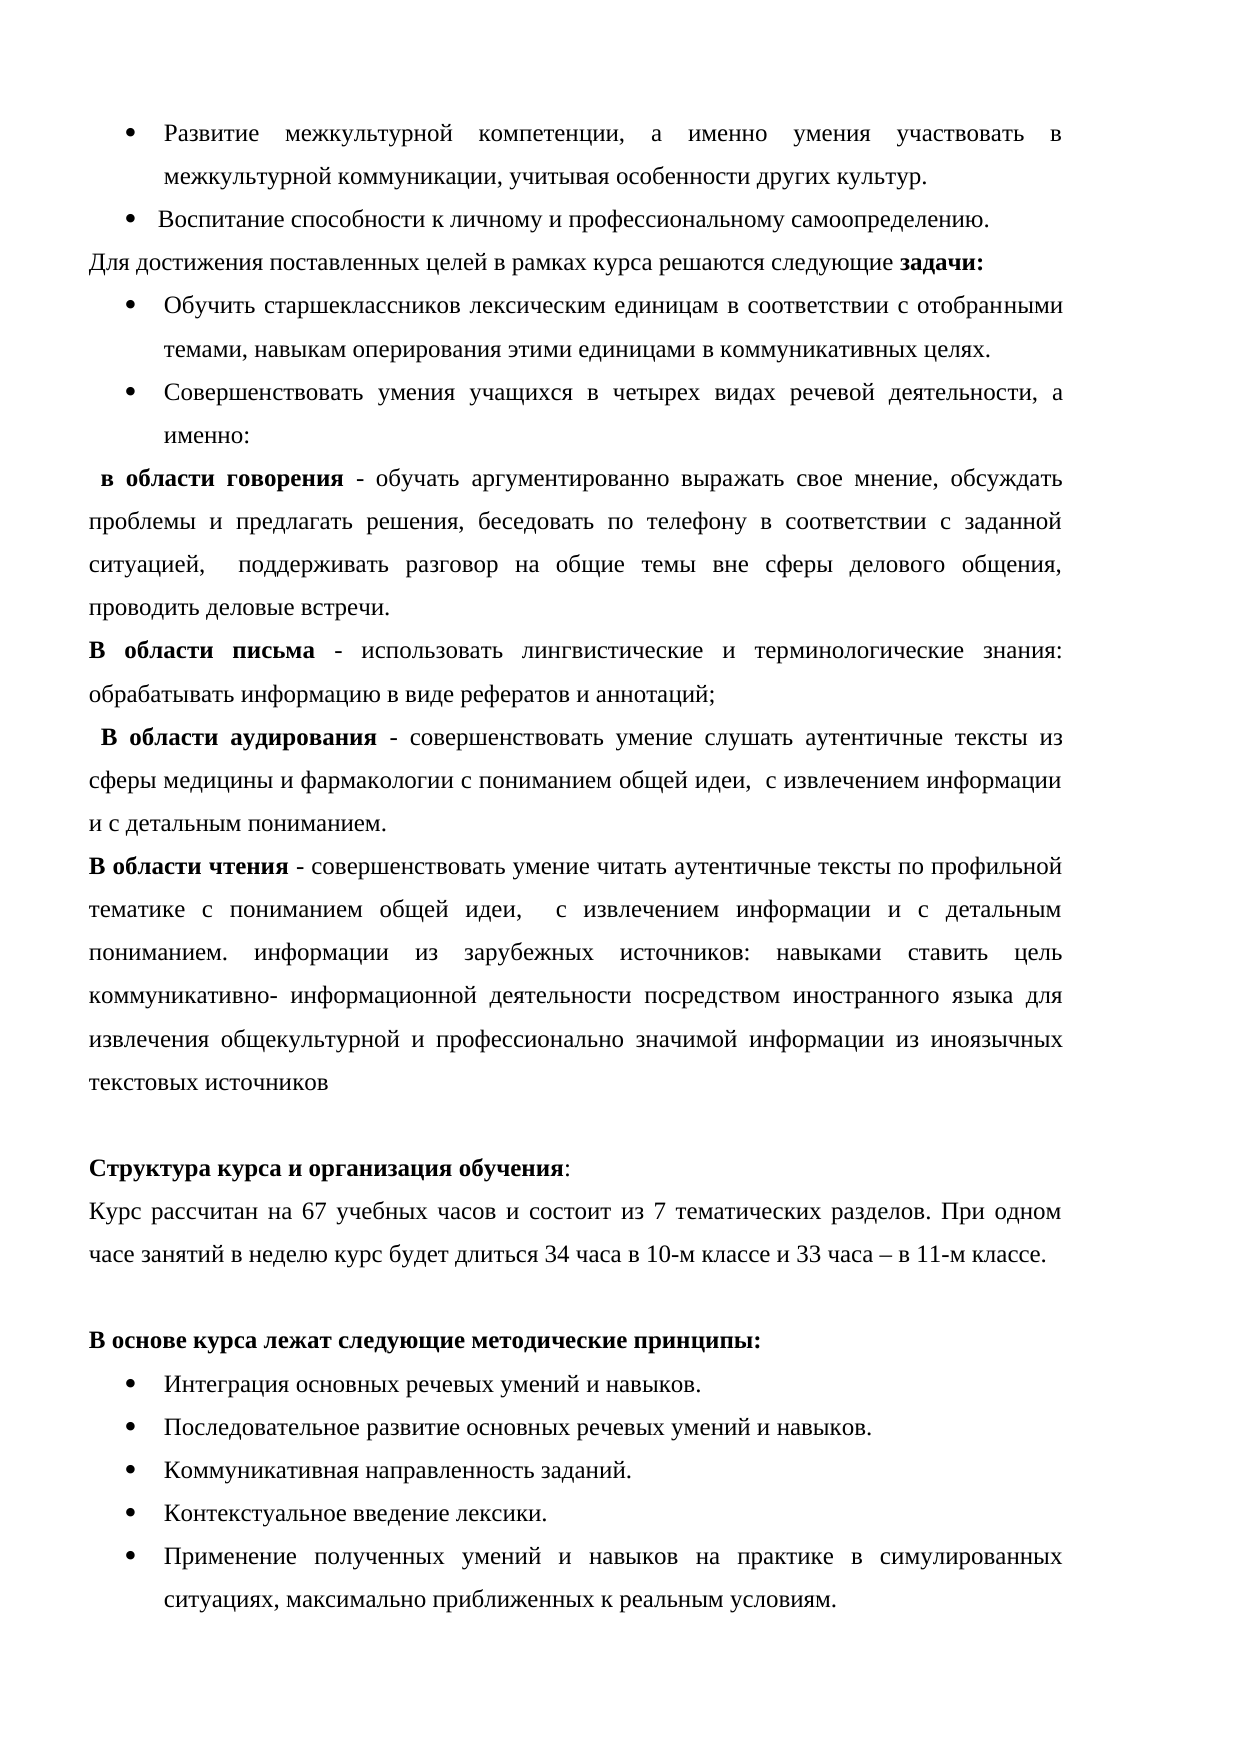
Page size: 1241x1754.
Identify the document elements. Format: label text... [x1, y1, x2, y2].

text В области чтения - совершенствовать умение читать аутентичные тексты по профильной тематике с пониманием общей идеи, с извлечением информации и с детальным пониманием. информации из зарубежных источников: навыками ставить цель коммуникативно- информационной деятельности посредством иностранного языка для извлечения общекультурной и профессионально значимой информации из иноязычных текстовых источников [89, 851, 1063, 1096]
list Развитие межкультурной компетенции, а именно умения участвовать в межкультурной коммуникации, учитывая особенности других культур. [126, 118, 1063, 190]
list Последовательное развитие основных речевых умений и навыков. [126, 1412, 1063, 1441]
list Контекстуальное введение лексики. [126, 1498, 1063, 1527]
list Коммуникативная направленность заданий. [126, 1455, 1063, 1484]
list Совершенствовать умения учащихся в четырех видах речевой деятельности, а именно: [126, 377, 1063, 449]
text В основе курса лежат следующие методические принципы: [89, 1326, 1063, 1354]
list Обучить старшеклассников лексическим единицам в соответствии с отобранными темами, навыкам оперирования этими единицами в коммуникативных целях. [126, 291, 1063, 362]
text В области аудирования - совершенствовать умение слушать аутентичные тексты из сферы медицины и фармакологии с пониманием общей идеи, с извлечением информации и с детальным пониманием. [89, 722, 1063, 837]
list Воспитание способности к личному и профессиональному самоопределению. [126, 204, 1058, 233]
text в области говорения - обучать аргументированно выражать свое мнение, обсуждать проблемы и предлагать решения, беседовать по телефону в соответствии с заданной ситуацией, поддерживать разговор на общие темы вне сферы делового общения, проводить деловые встречи. [89, 463, 1063, 621]
text Структура курса и организация обучения: [89, 1153, 1063, 1182]
list Применение полученных умений и навыков на практике в симулированных ситуациях, максимально приближенных к реальным условиям. [126, 1541, 1063, 1613]
text Для достижения поставленных целей в рамках курса решаются следующие задачи: [89, 247, 1063, 276]
text Курс рассчитан на 67 учебных часов и состоит из 7 тематических разделов. При одном часе занятий в неделю курс будет длиться 34 часа в 10-м классе и 33 часа – в 11-м классе. [89, 1196, 1063, 1268]
list Интеграция основных речевых умений и навыков. [126, 1369, 1063, 1397]
text В области письма - использовать лингвистические и терминологические знания: обрабатывать информацию в виде рефератов и аннотаций; [89, 636, 1063, 707]
